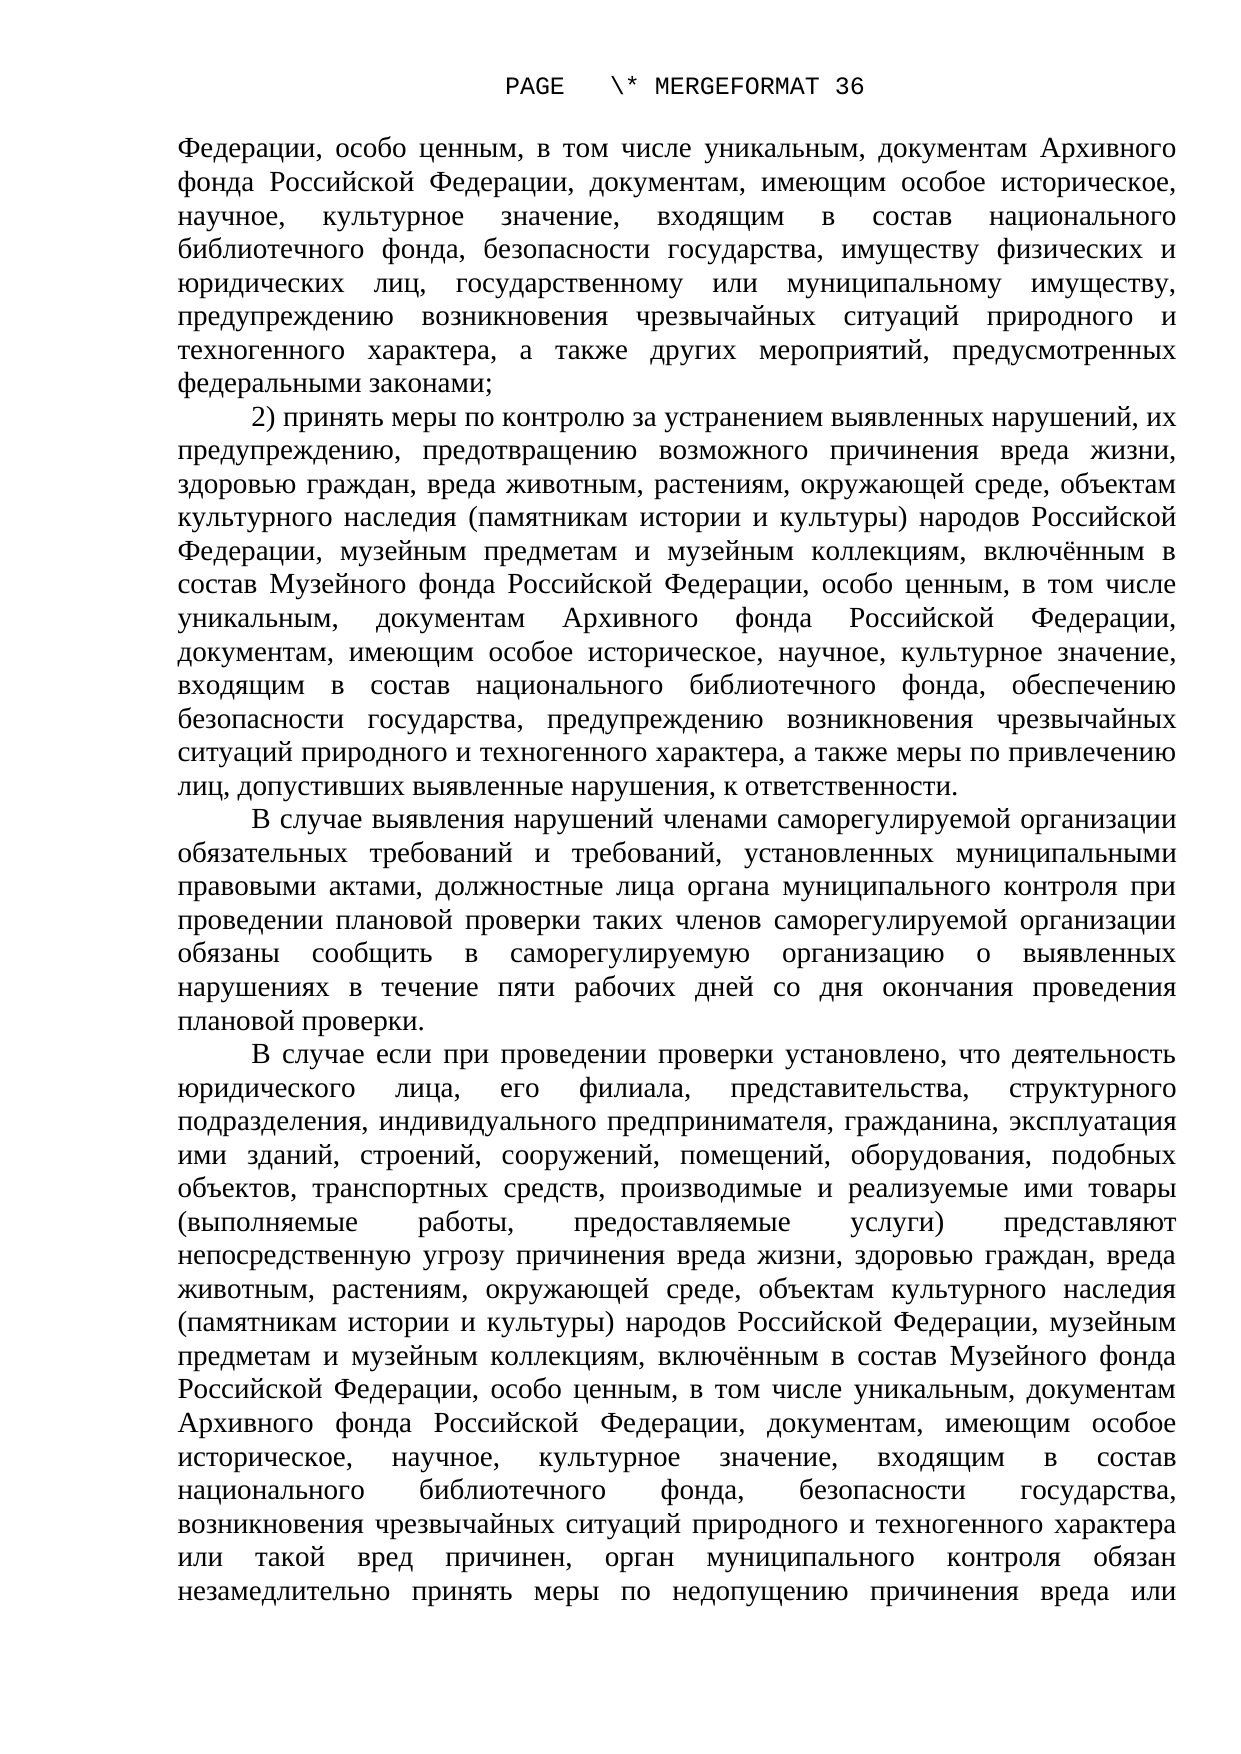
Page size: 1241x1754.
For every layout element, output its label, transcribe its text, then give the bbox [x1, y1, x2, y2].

text 2) принять меры по контролю за устранением выявленных нарушений, их предупреждению, предотвращению возможного причинения вреда жизни, здоровью граждан, вреда животным, растениям, окружающей среде, объектам культурного наследия (памятникам истории и культуры) народов Российской Федерации, музейным предметам и музейным коллекциям, включённым в состав Музейного фонда Российской Федерации, особо ценным, в том числе уникальным, документам Архивного фонда Российской Федерации, документам, имеющим особое историческое, научное, культурное значение, входящим в состав национального библиотечного фонда, обеспечению безопасности государства, предупреждению возникновения чрезвычайных ситуаций природного и техногенного характера, а также меры по привлечению лиц, допустивших выявленные нарушения, к ответственности. [177, 399, 1177, 801]
text В случае выявления нарушений членами саморегулируемой организации обязательных требований и требований, установленных муниципальными правовыми актами, должностные лица органа муниципального контроля при проведении плановой проверки таких членов саморегулируемой организации обязаны сообщить в саморегулируемую организацию о выявленных нарушениях в течение пяти рабочих дней со дня окончания проведения плановой проверки. [177, 801, 1177, 1036]
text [177, 1036, 1177, 1606]
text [177, 131, 1177, 399]
